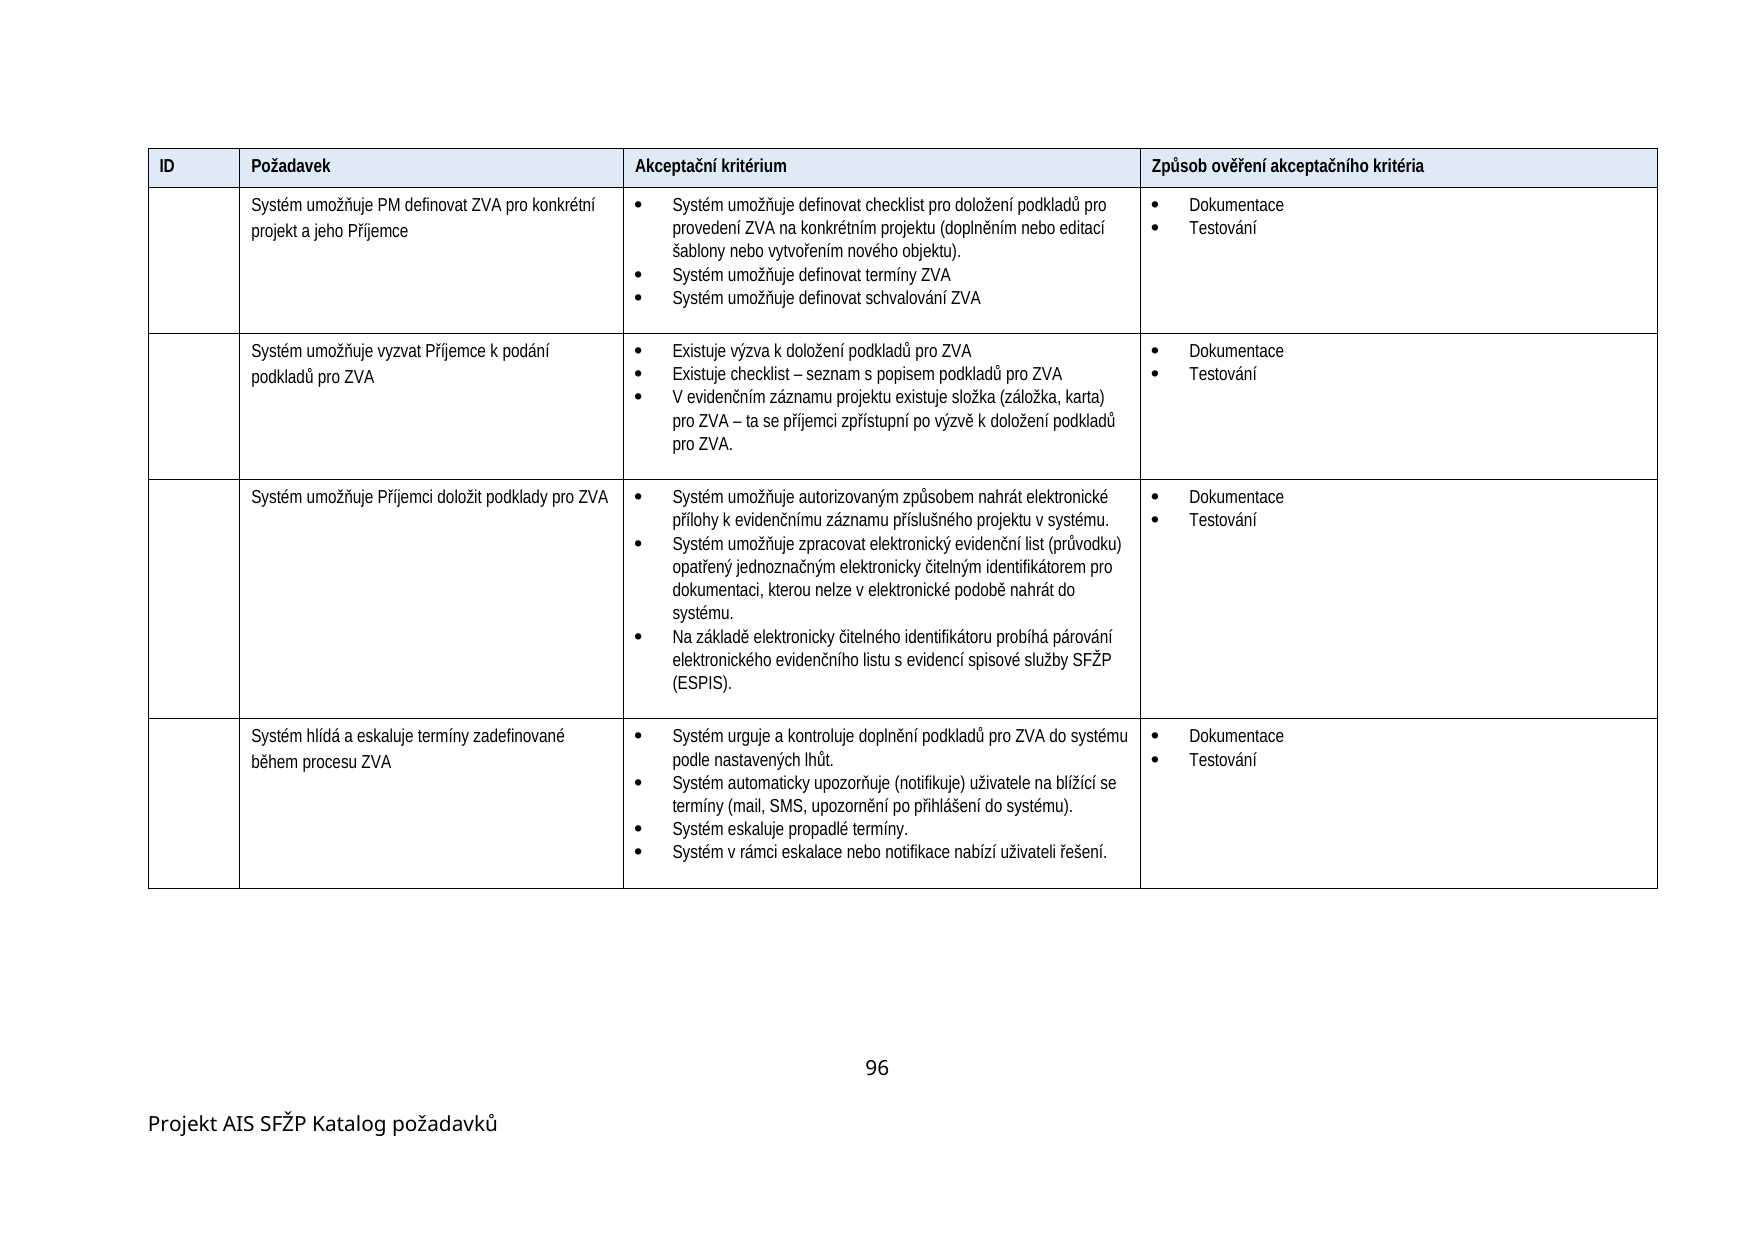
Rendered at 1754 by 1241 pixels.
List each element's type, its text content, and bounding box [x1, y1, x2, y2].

table_cell Dokumentace Testování [1141, 480, 1657, 718]
table_header ID [149, 149, 239, 187]
table_header Způsob ověření akceptačního kritéria [1141, 149, 1657, 187]
table_cell Dokumentace Testování [1141, 334, 1657, 479]
table_cell Systém umožňuje autorizovaným způsobem nahrát elektronické přílohy k evidenčnímu záznamu příslušného projektu v systému. Systém umožňuje zpracovat elektronický evidenční list (průvodku) opatřený jednoznačným elektronicky čitelným identifikátorem pro dokumentaci, kterou nelze v elektronické podobě nahrát do systému. Na základě elektronicky čitelného identifikátoru probíhá párování elektronického evidenčního listu s evidencí spisové služby SFŽP (ESPIS). [624, 480, 1140, 718]
table_cell [149, 334, 239, 479]
table_header Akceptační kritérium [624, 149, 1140, 187]
table_cell [149, 480, 239, 718]
table_cell Dokumentace Testování [1141, 719, 1657, 888]
table_cell Systém umožňuje vyzvat Příjemce k podání podkladů pro ZVA [240, 334, 623, 479]
table_cell Systém umožňuje definovat checklist pro doložení podkladů pro provedení ZVA na konkrétním projektu (doplněním nebo editací šablony nebo vytvořením nového objektu). Systém umožňuje definovat termíny ZVA Systém umožňuje definovat schvalování ZVA [624, 188, 1140, 333]
table_cell Dokumentace Testování [1141, 188, 1657, 333]
table_cell Systém umožňuje PM definovat ZVA pro konkrétní projekt a jeho Příjemce [240, 188, 623, 333]
table_cell Systém hlídá a eskaluje termíny zadefinované během procesu ZVA [240, 719, 623, 888]
table_cell Systém urguje a kontroluje doplnění podkladů pro ZVA do systému podle nastavených lhůt. Systém automaticky upozorňuje (notifikuje) uživatele na blížící se termíny (mail, SMS, upozornění po přihlášení do systému). Systém eskaluje propadlé termíny. Systém v rámci eskalace nebo notifikace nabízí uživateli řešení. [624, 719, 1140, 888]
table_cell Systém umožňuje Příjemci doložit podklady pro ZVA [240, 480, 623, 718]
table_header Požadavek [240, 149, 623, 187]
table_cell [149, 188, 239, 333]
table_cell [149, 719, 239, 888]
table_cell Existuje výzva k doložení podkladů pro ZVA Existuje checklist – seznam s popisem podkladů pro ZVA V evidenčním záznamu projektu existuje složka (záložka, karta) pro ZVA – ta se příjemci zpřístupní po výzvě k doložení podkladů pro ZVA. [624, 334, 1140, 479]
